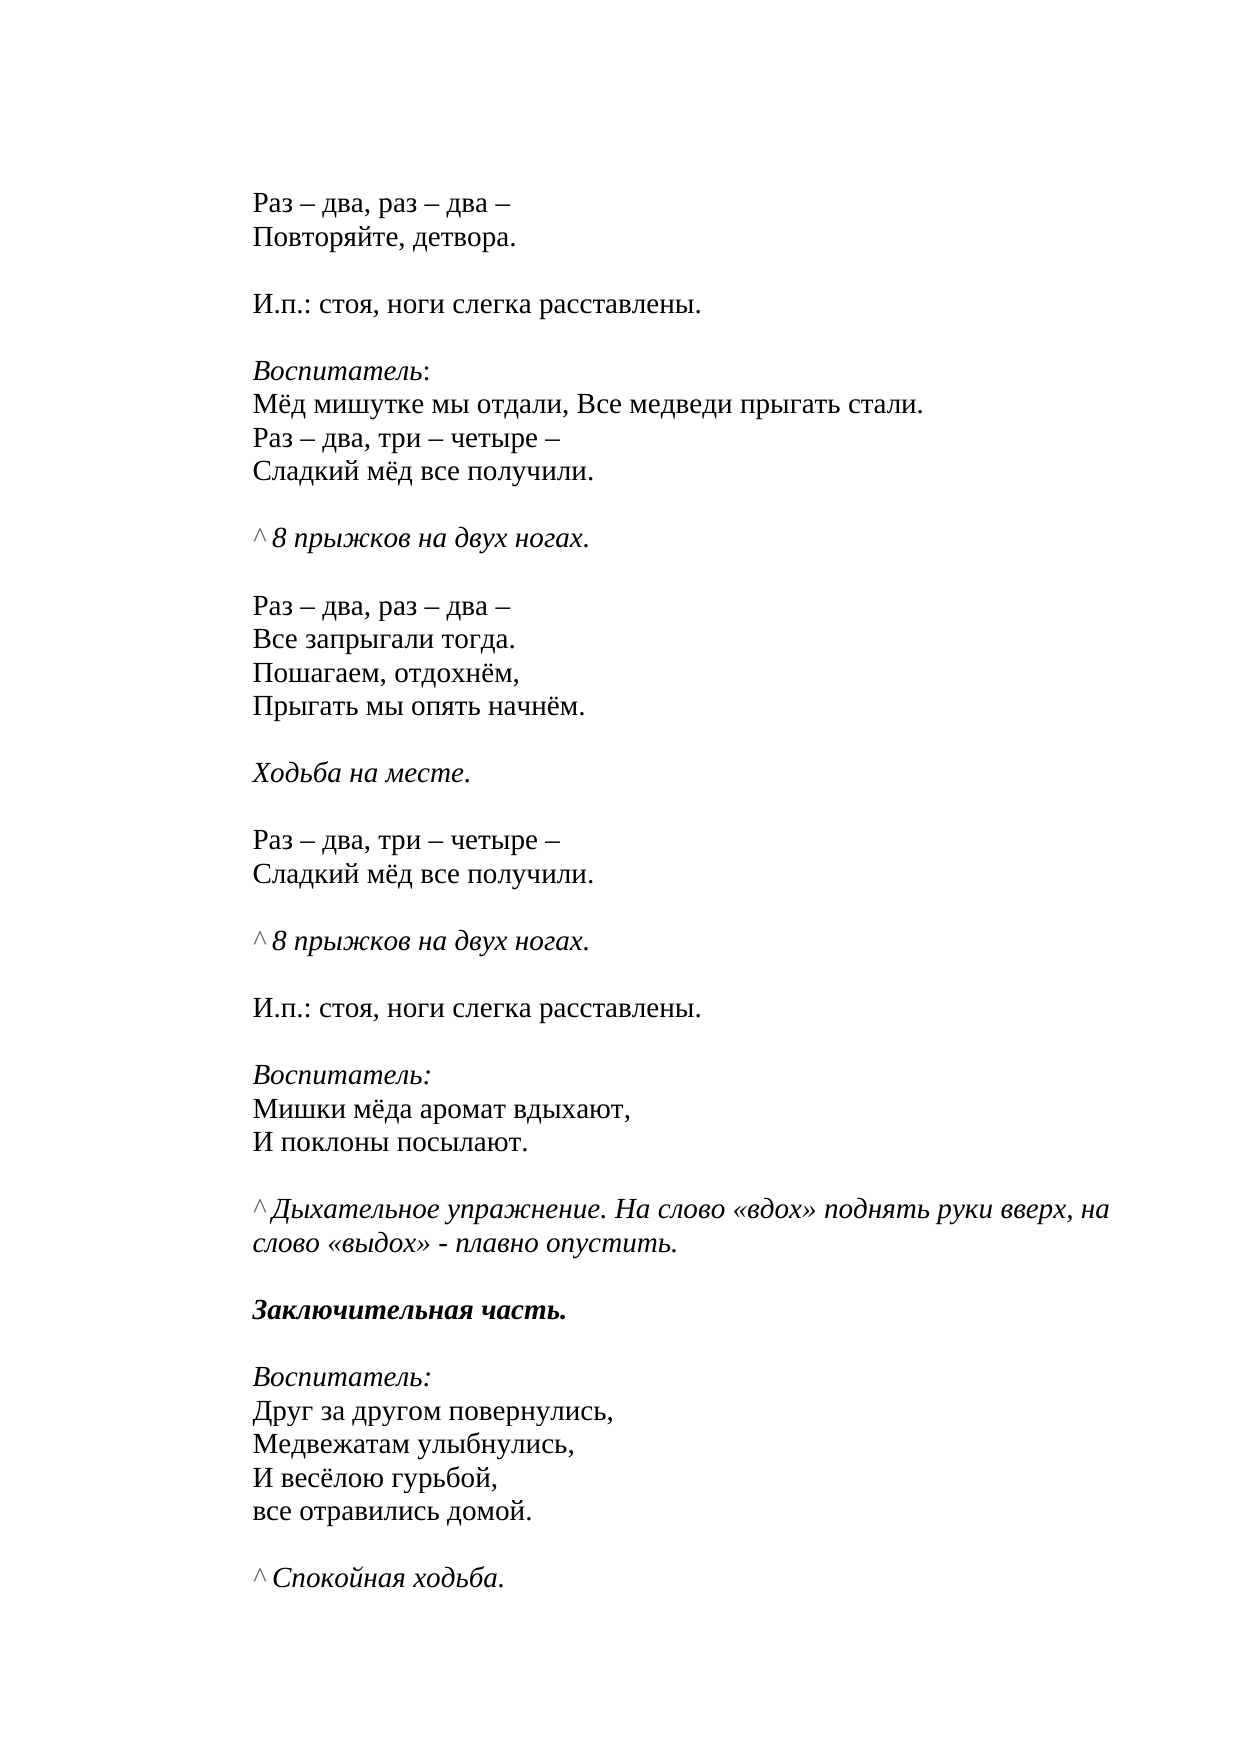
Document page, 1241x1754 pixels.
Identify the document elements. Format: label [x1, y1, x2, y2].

list [215, 118, 1152, 1627]
